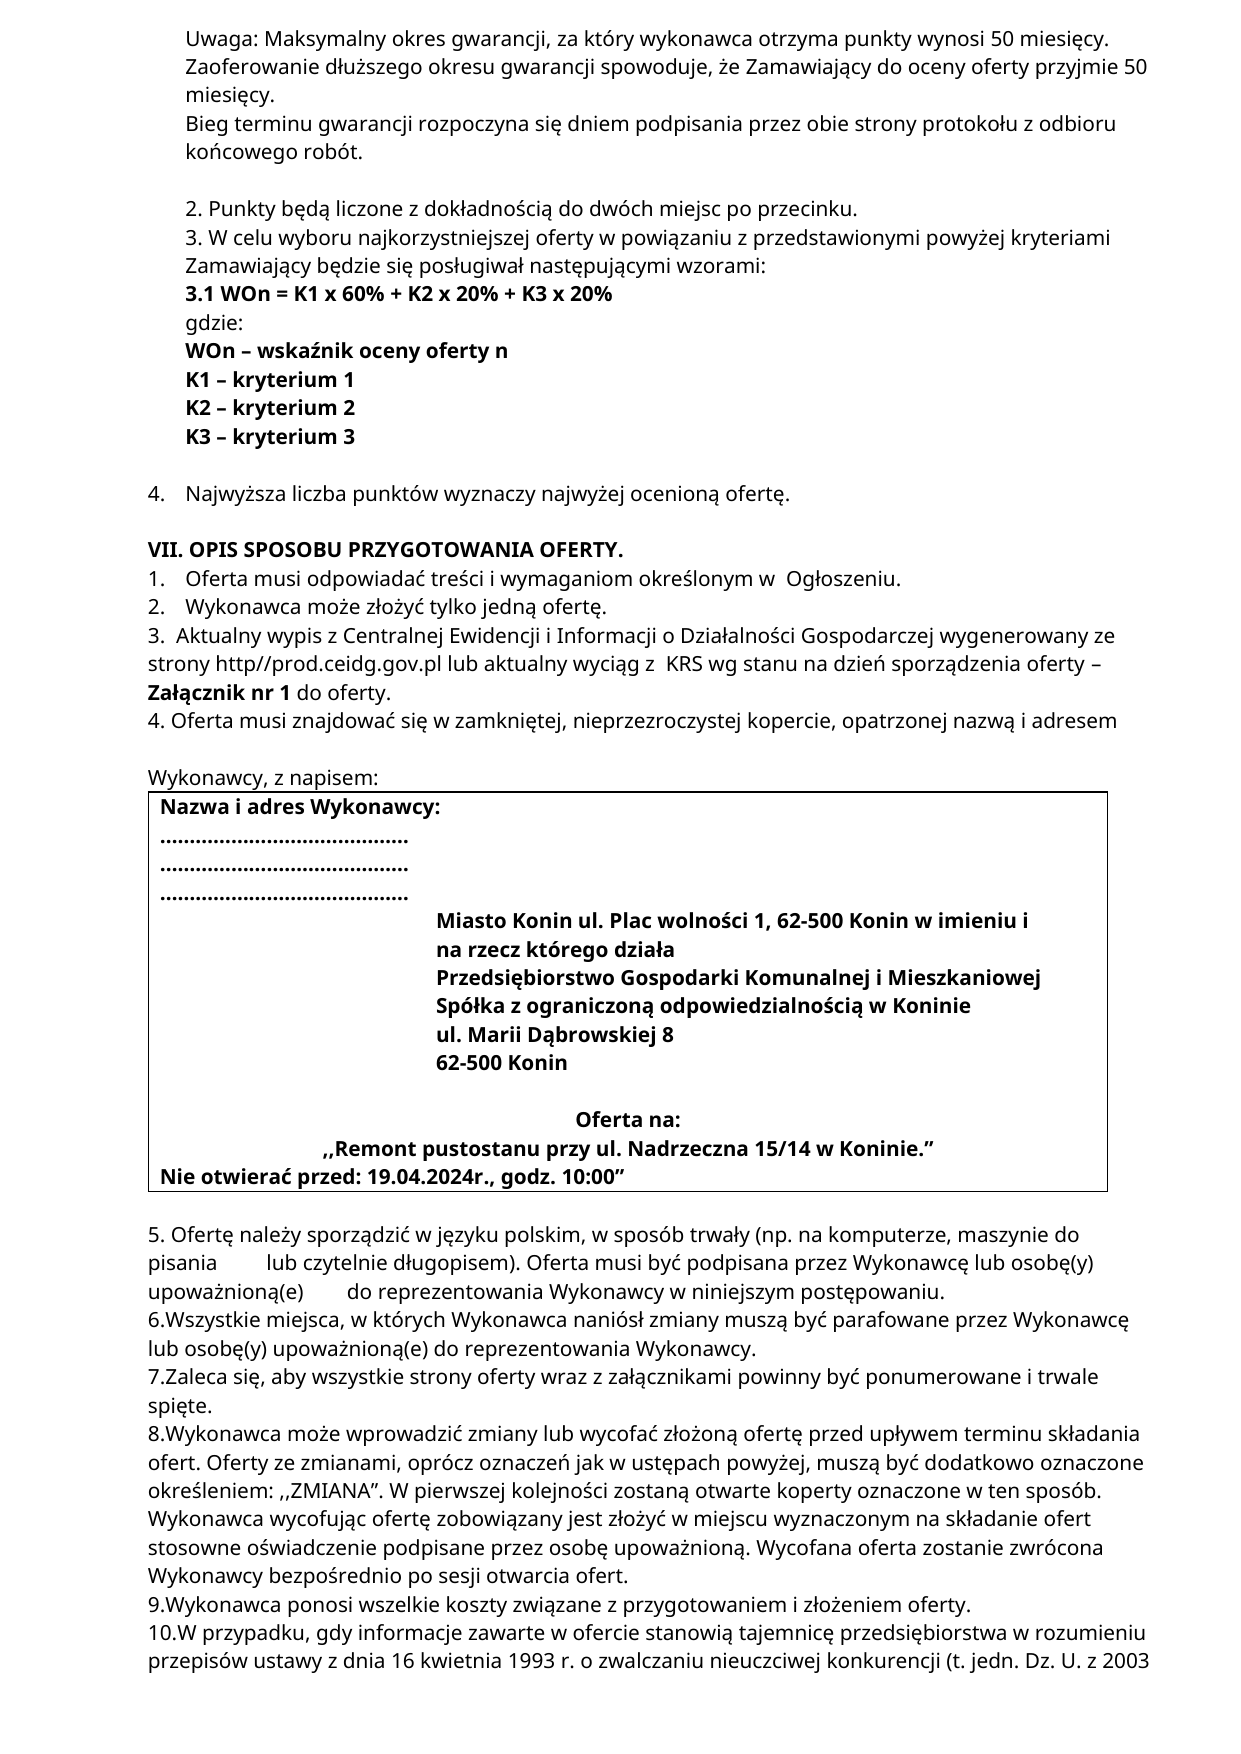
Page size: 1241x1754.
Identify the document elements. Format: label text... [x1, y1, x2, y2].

text 5. Ofertę należy sporządzić w języku polskim, w sposób trwały (np. na komputerze, maszynie do pisania lub czytelnie długopisem). Oferta musi być podpisana przez Wykonawcę lub osobę(y) upoważnioną(e) do reprezentowania Wykonawcy w niniejszym postępowaniu. [148, 1220, 1152, 1305]
text Wykonawcy, z napisem: [148, 763, 1152, 791]
text Zamawiający będzie się posługiwał następującymi wzorami: [185, 251, 1152, 279]
text 6.Wszystkie miejsca, w których Wykonawca naniósł zmiany muszą być parafowane przez Wykonawcę lub osobę(y) upoważnioną(e) do reprezentowania Wykonawcy. [148, 1305, 1152, 1362]
table_header Nazwa i adres Wykonawcy: …………………………………… …………………………………… …………………………………… Miasto Konin ul. Plac wolności 1, 62-500 Konin w imieniu i na rzecz którego działa Przedsiębiorstwo Gospodarki Komunalnej i Mieszkaniowej Spółka z ograniczoną odpowiedzialnością w Koninie ul. Marii Dąbrowskiej 8 62-500 Konin Oferta na: ,,Remont pustostanu przy ul. Nadrzeczna 15/14 w Koninie.” Nie otwierać przed: 19.04.2024r., godz. 10:00” [149, 793, 1107, 1191]
text 3. Aktualny wypis z Centralnej Ewidencji i Informacji o Działalności Gospodarczej wygenerowany ze strony http//prod.ceidg.gov.pl lub aktualny wyciąg z KRS wg stanu na dzień sporządzenia oferty – Załącznik nr 1 do oferty. [148, 621, 1152, 706]
list Wykonawca może złożyć tylko jedną ofertę. [148, 592, 1152, 621]
list Oferta musi odpowiadać treści i wymaganiom określonym w Ogłoszeniu. [148, 564, 1152, 592]
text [148, 1618, 1152, 1675]
text 3. W celu wyboru najkorzystniejszej oferty w powiązaniu z przedstawionymi powyżej kryteriami [185, 223, 1152, 251]
text K1 – kryterium 1 [185, 365, 1152, 393]
text 8.Wykonawca może wprowadzić zmiany lub wycofać złożoną ofertę przed upływem terminu składania ofert. Oferty ze zmianami, oprócz oznaczeń jak w ustępach powyżej, muszą być dodatkowo oznaczone określeniem: ,,ZMIANA”. W pierwszej kolejności zostaną otwarte koperty oznaczone w ten sposób. Wykonawca wycofując ofertę zobowiązany jest złożyć w miejscu wyznaczonym na składanie ofert stosowne oświadczenie podpisane przez osobę upoważnioną. Wycofana oferta zostanie zwrócona Wykonawcy bezpośrednio po sesji otwarcia ofert. [148, 1419, 1152, 1590]
text VII. OPIS SPOSOBU PRZYGOTOWANIA OFERTY. [148, 536, 1152, 564]
text Bieg terminu gwarancji rozpoczyna się dniem podpisania przez obie strony protokołu z odbioru końcowego robót. [185, 109, 1152, 166]
text 4. Oferta musi znajdować się w zamkniętej, nieprzezroczystej kopercie, opatrzonej nazwą i adresem [148, 706, 1152, 734]
list Najwyższa liczba punktów wyznaczy najwyżej ocenioną ofertę. [148, 479, 1152, 507]
text WOn – wskaźnik oceny oferty n [185, 336, 1152, 365]
text gdzie: [185, 308, 1152, 336]
text 7.Zaleca się, aby wszystkie strony oferty wraz z załącznikami powinny być ponumerowane i trwale spięte. [148, 1362, 1152, 1419]
text 2. Punkty będą liczone z dokładnością do dwóch miejsc po przecinku. [185, 194, 1152, 223]
text K3 – kryterium 3 [185, 422, 1152, 450]
text 3.1 WOn = K1 x 60% + K2 x 20% + K3 x 20% [185, 279, 1152, 308]
text Uwaga: Maksymalny okres gwarancji, za który wykonawca otrzyma punkty wynosi 50 miesięcy. Zaoferowanie dłuższego okresu gwarancji spowoduje, że Zamawiający do oceny oferty przyjmie 50 miesięcy. [185, 24, 1152, 109]
text K2 – kryterium 2 [185, 393, 1152, 422]
text 9.Wykonawca ponosi wszelkie koszty związane z przygotowaniem i złożeniem oferty. [148, 1590, 1152, 1618]
